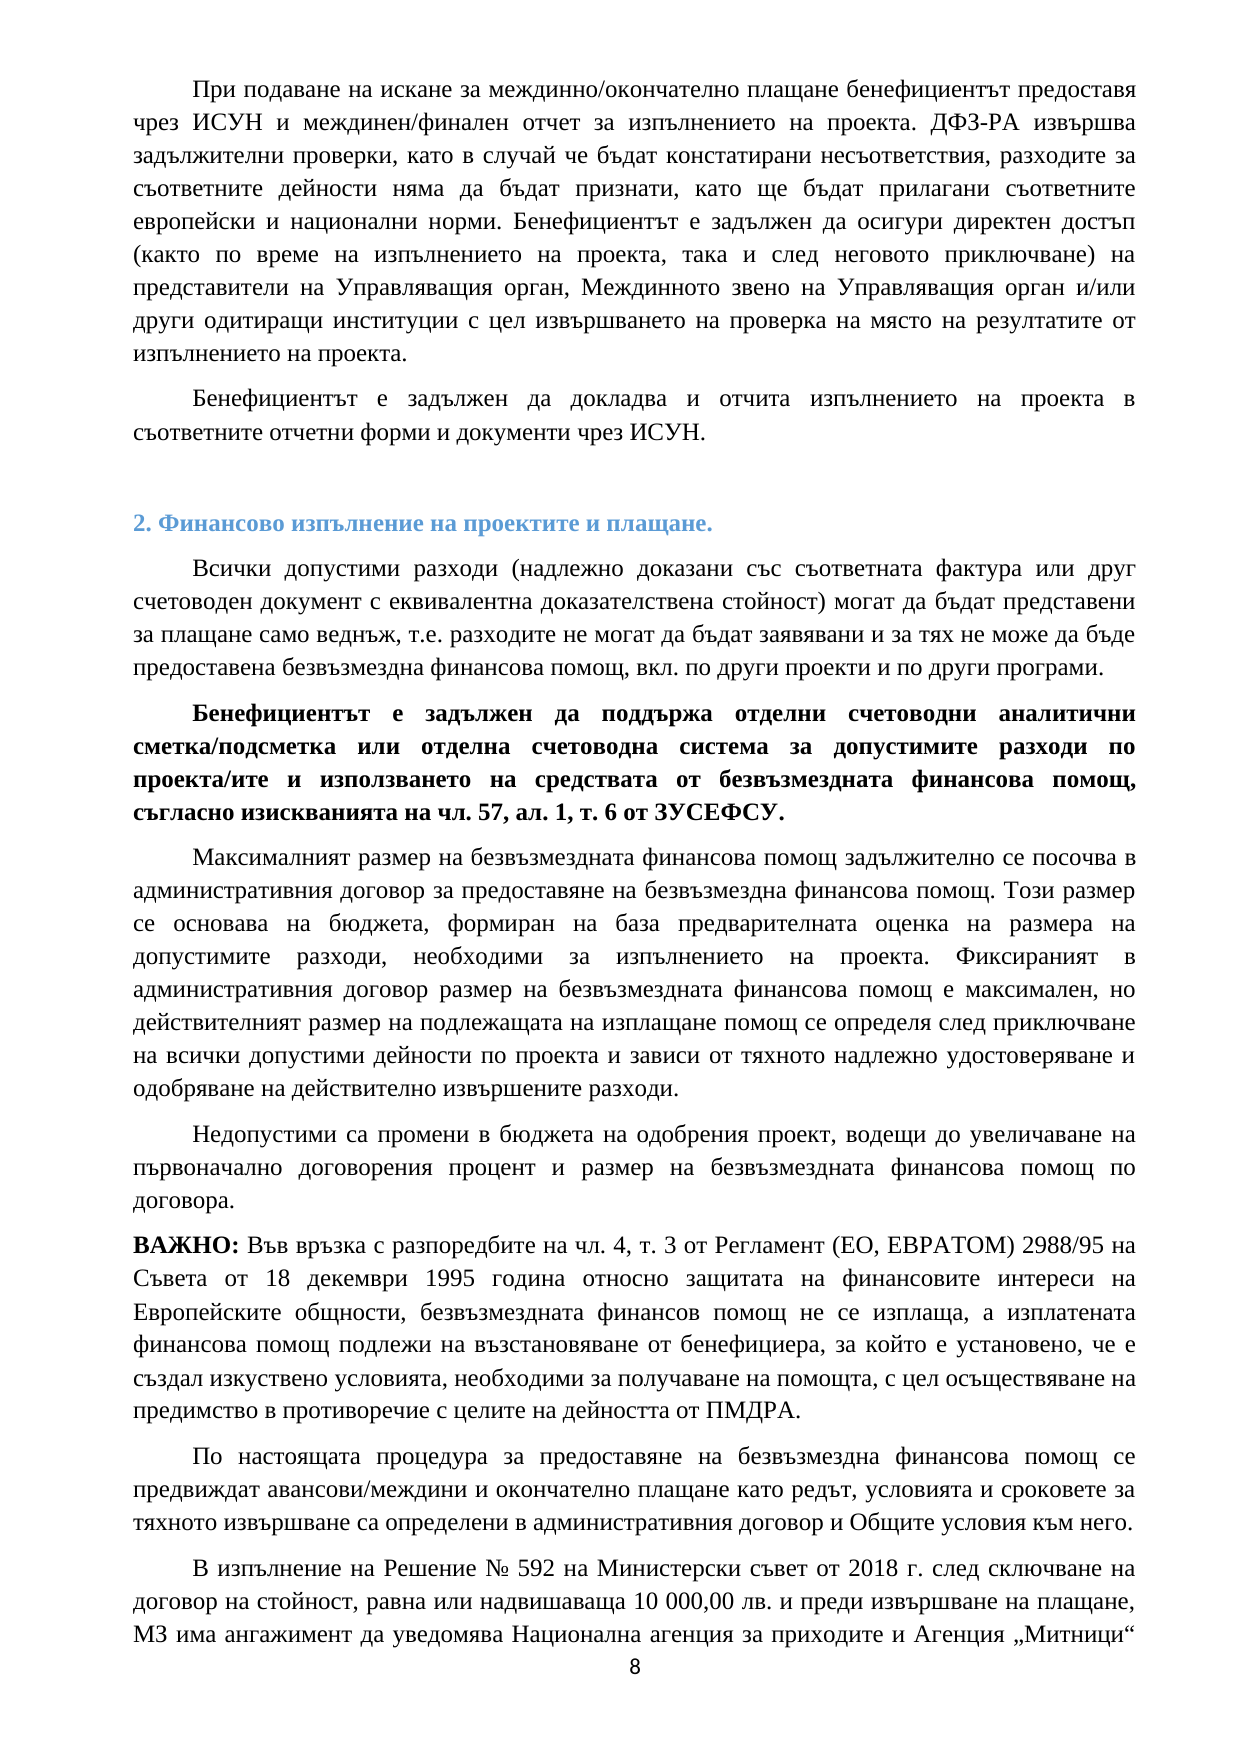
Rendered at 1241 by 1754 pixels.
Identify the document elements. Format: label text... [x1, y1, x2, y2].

text ВАЖНО: Във връзка с разпоредбите на чл. 4, т. 3 от Регламент (ЕО, ЕВРАТОМ) 2988/95 на Съвета от 18 декември 1995 година относно защитата на финансовите интереси на Европейските общности, безвъзмездната финансов помощ не се изплаща, а изплатената финансова помощ подлежи на възстановяване от бенефициера, за който е установено, че е създал изкуствено условията, необходими за получаване на помощта, с цел осъществяване на предимство в противоречие с целите на дейността от ПМДРА. [133, 1231, 1137, 1424]
text 2. Финансово изпълнение на проектите и плащане. [133, 508, 1137, 536]
text Всички допустими разходи (надлежно доказани със съответната фактура или друг счетоводен документ с еквивалентна доказателствена стойност) могат да бъдат представени за плащане само веднъж, т.е. разходите не могат да бъдат заявявани и за тях не може да бъде предоставена безвъзмездна финансова помощ, вкл. по други проекти и по други програми. [133, 553, 1137, 681]
text Максималният размер на безвъзмездната финансова помощ задължително се посочва в административния договор за предоставяне на безвъзмездна финансова помощ. Този размер се основава на бюджета, формиран на база предварителната оценка на размера на допустимите разходи, необходими за изпълнението на проекта. Фиксираният в административния договор размер на безвъзмездната финансова помощ е максимален, но действителният размер на подлежащата на изплащане помощ се определя след приключване на всички допустими дейности по проекта и зависи от тяхното надлежно удостоверяване и одобряване на действително извършените разходи. [133, 842, 1137, 1102]
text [133, 1553, 1137, 1647]
text Бенефициентът е задължен да поддържа отделни счетоводни аналитични сметка/подсметка или отделна счетоводна система за допустимите разходи по проекта/ите и използването на средствата от безвъзмездната финансова помощ, съгласно изискванията на чл. 57, ал. 1, т. 6 от ЗУСЕФСУ. [133, 698, 1137, 826]
text Бенефициентът е задължен да докладва и отчита изпълнението на проекта в съответните отчетни форми и документи чрез ИСУН. [133, 383, 1137, 445]
text Недопустими са промени в бюджета на одобрения проект, водещи до увеличаване на първоначално договорения процент и размер на безвъзмездната финансова помощ по договора. [133, 1119, 1137, 1214]
text По настоящата процедура за предоставяне на безвъзмездна финансова помощ се предвиждат авансови/междини и окончателно плащане като редът, условията и сроковете за тяхното извършване са определени в административния договор и Общите условия към него. [133, 1441, 1137, 1536]
text При подаване на искане за междинно/окончателно плащане бенефициентът предоставя чрез ИСУН и междинен/финален отчет за изпълнението на проекта. ДФЗ-РА извършва задължителни проверки, като в случай че бъдат констатирани несъответствия, разходите за съответните дейности няма да бъдат признати, като ще бъдат прилагани съответните европейски и национални норми. Бенефициентът е задължен да осигури директен достъп (както по време на изпълнението на проекта, така и след неговото приключване) на представители на Управляващия орган, Междинното звено на Управляващия орган и/или други одитиращи институции с цел извършването на проверка на място на резултатите от изпълнението на проекта. [133, 74, 1137, 367]
